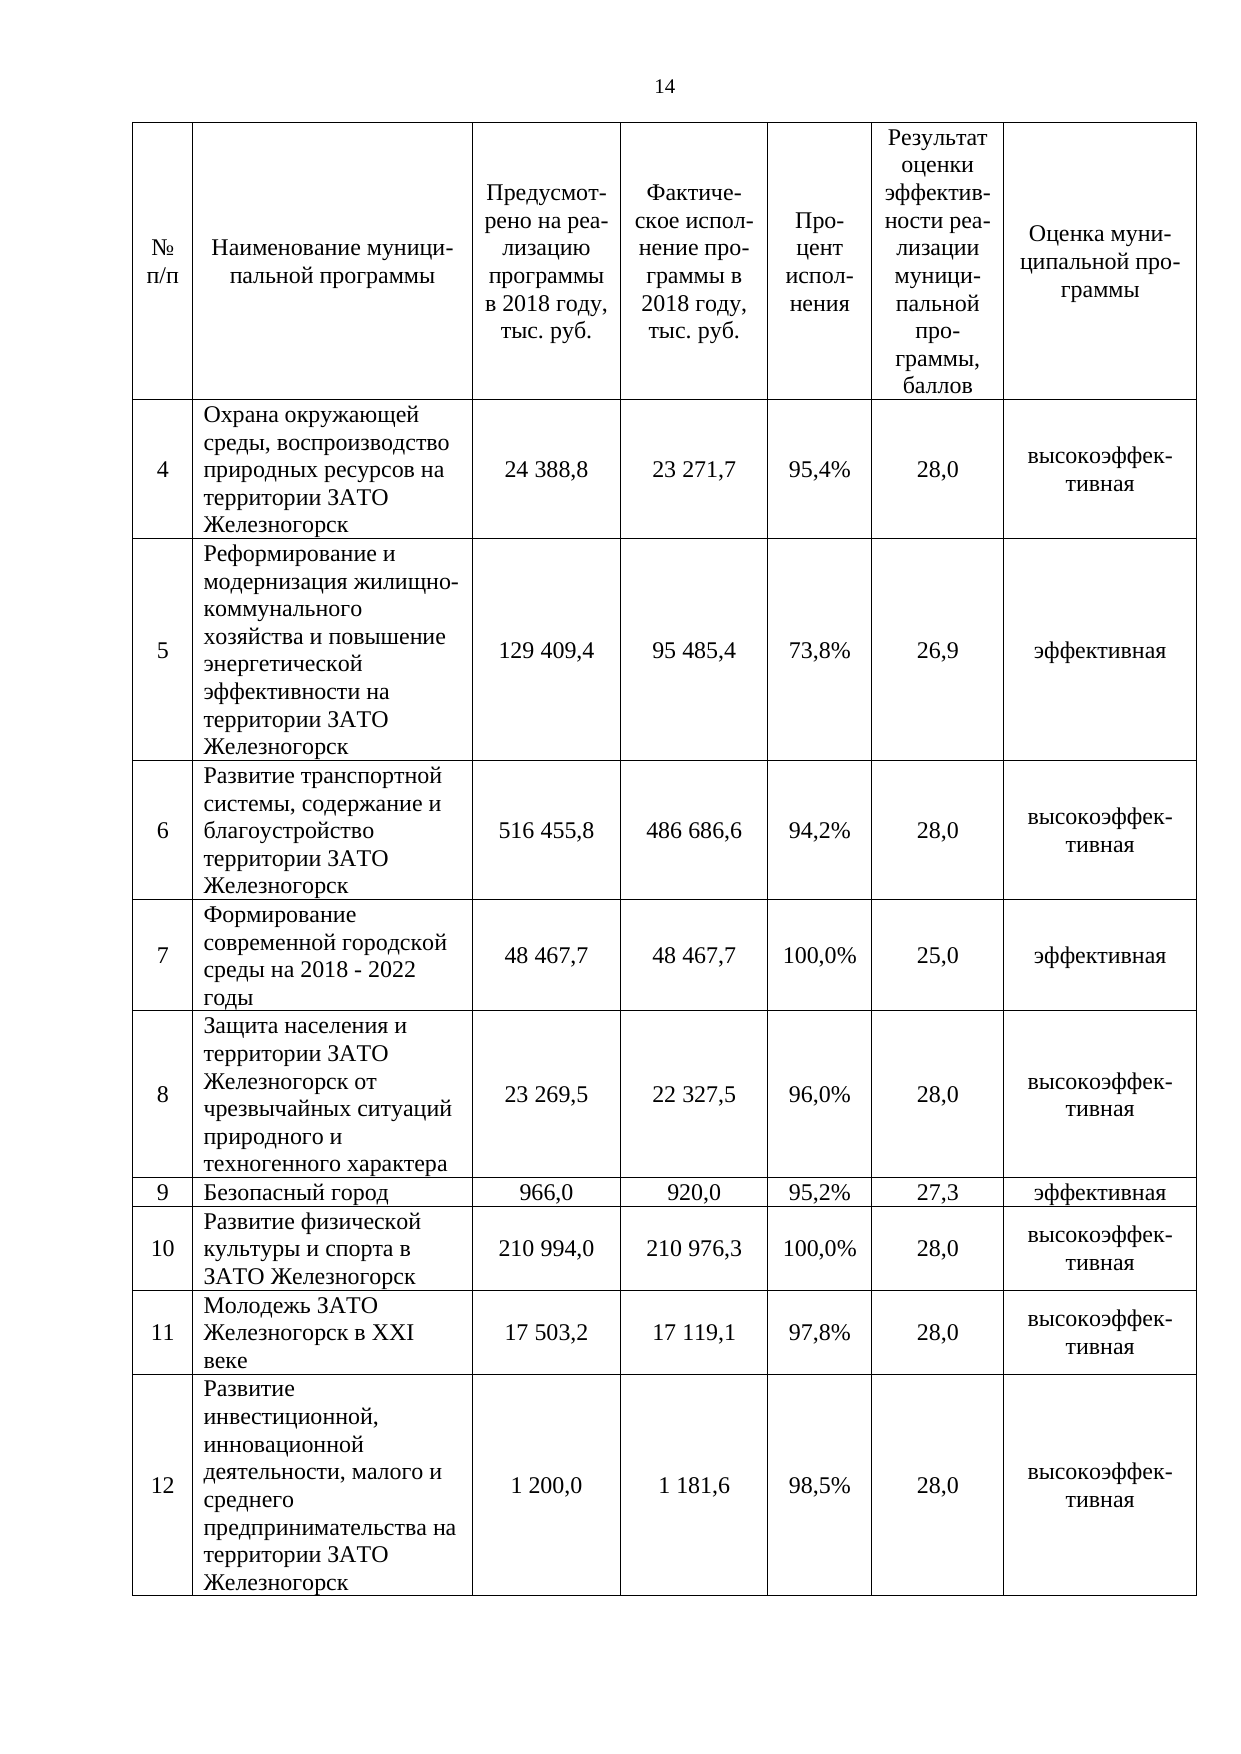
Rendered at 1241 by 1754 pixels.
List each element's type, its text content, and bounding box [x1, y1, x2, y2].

table_cell 1 181,6 [621, 1375, 767, 1595]
table_cell 25,0 [872, 900, 1003, 1010]
table_cell 28,0 [872, 1291, 1003, 1373]
table_header Оценка муниципальной программы [1004, 123, 1196, 399]
table_cell 8 [133, 1011, 192, 1177]
table_cell 24 388,8 [473, 400, 620, 538]
table_header Предусмотрено на реализацию программы в 2018 году, тыс. руб. [473, 123, 620, 399]
table_cell 920,0 [621, 1178, 767, 1206]
table_cell 27,3 [872, 1178, 1003, 1206]
table_cell 129 409,4 [473, 539, 620, 760]
table_cell 210 976,3 [621, 1207, 767, 1289]
table_cell Охрана окружающей среды, воспроизводство природных ресурсов на территории ЗАТО Железногорск [193, 400, 472, 538]
table_cell эффективная [1004, 900, 1196, 1010]
table_cell 23 269,5 [473, 1011, 620, 1177]
table_cell Формирование современной городской среды на 2018 - 2022 годы [193, 900, 472, 1010]
table_cell 10 [133, 1207, 192, 1289]
table_cell 22 327,5 [621, 1011, 767, 1177]
table_cell высокоэффективная [1004, 761, 1196, 899]
table_cell 7 [133, 900, 192, 1010]
table_cell 23 271,7 [621, 400, 767, 538]
table_cell 516 455,8 [473, 761, 620, 899]
table_cell 28,0 [872, 1375, 1003, 1595]
table_cell Развитие транспортной системы, содержание и благоустройство территории ЗАТО Железногорск [193, 761, 472, 899]
table_cell Развитие инвестиционной, инновационной деятельности, малого и среднего предпринимательства на территории ЗАТО Железногорск [193, 1375, 472, 1595]
table_cell высокоэффективная [1004, 1011, 1196, 1177]
table_cell 6 [133, 761, 192, 899]
table_cell 98,5% [768, 1375, 871, 1595]
table_cell высокоэффективная [1004, 1291, 1196, 1373]
table_cell эффективная [1004, 1178, 1196, 1206]
table_cell 94,2% [768, 761, 871, 899]
table_cell 26,9 [872, 539, 1003, 760]
table_header № п/п [133, 123, 192, 399]
table_cell 95 485,4 [621, 539, 767, 760]
table_cell 95,2% [768, 1178, 871, 1206]
table_cell 28,0 [872, 1011, 1003, 1177]
table_cell 210 994,0 [473, 1207, 620, 1289]
table_cell Защита населения и территории ЗАТО Железногорск от чрезвычайных ситуаций природного и техногенного характера [193, 1011, 472, 1177]
table_cell 28,0 [872, 1207, 1003, 1289]
table_cell 100,0% [768, 1207, 871, 1289]
table_cell 48 467,7 [621, 900, 767, 1010]
table_cell высокоэффективная [1004, 400, 1196, 538]
table_cell Реформирование и модернизация жилищно-коммунального хозяйства и повышение энергетической эффективности на территории ЗАТО Железногорск [193, 539, 472, 760]
table_cell 28,0 [872, 400, 1003, 538]
table_cell 11 [133, 1291, 192, 1373]
table_header Наименование муниципальной программы [193, 123, 472, 399]
table_cell 4 [133, 400, 192, 538]
table_cell Безопасный город [193, 1178, 472, 1206]
table_cell Молодежь ЗАТО Железногорск в XXI веке [193, 1291, 472, 1373]
table_cell 12 [133, 1375, 192, 1595]
table_cell высокоэффективная [1004, 1207, 1196, 1289]
table_cell 1 200,0 [473, 1375, 620, 1595]
table_cell 95,4% [768, 400, 871, 538]
table_cell 97,8% [768, 1291, 871, 1373]
table_header Процент исполнения [768, 123, 871, 399]
table_cell 96,0% [768, 1011, 871, 1177]
table_header Фактическое исполнение программы в 2018 году, тыс. руб. [621, 123, 767, 399]
table_cell 17 119,1 [621, 1291, 767, 1373]
table_cell 28,0 [872, 761, 1003, 899]
table_cell 48 467,7 [473, 900, 620, 1010]
table_cell 486 686,6 [621, 761, 767, 899]
table_cell Развитие физической культуры и спорта в ЗАТО Железногорск [193, 1207, 472, 1289]
table_cell 5 [133, 539, 192, 760]
table_header Результат оценки эффективности реализации муниципальной программы, баллов [872, 123, 1003, 399]
table_cell высокоэффективная [1004, 1375, 1196, 1595]
table_cell 73,8% [768, 539, 871, 760]
table_cell 9 [133, 1178, 192, 1206]
table_cell 100,0% [768, 900, 871, 1010]
table_cell эффективная [1004, 539, 1196, 760]
table_cell 966,0 [473, 1178, 620, 1206]
table_cell 17 503,2 [473, 1291, 620, 1373]
